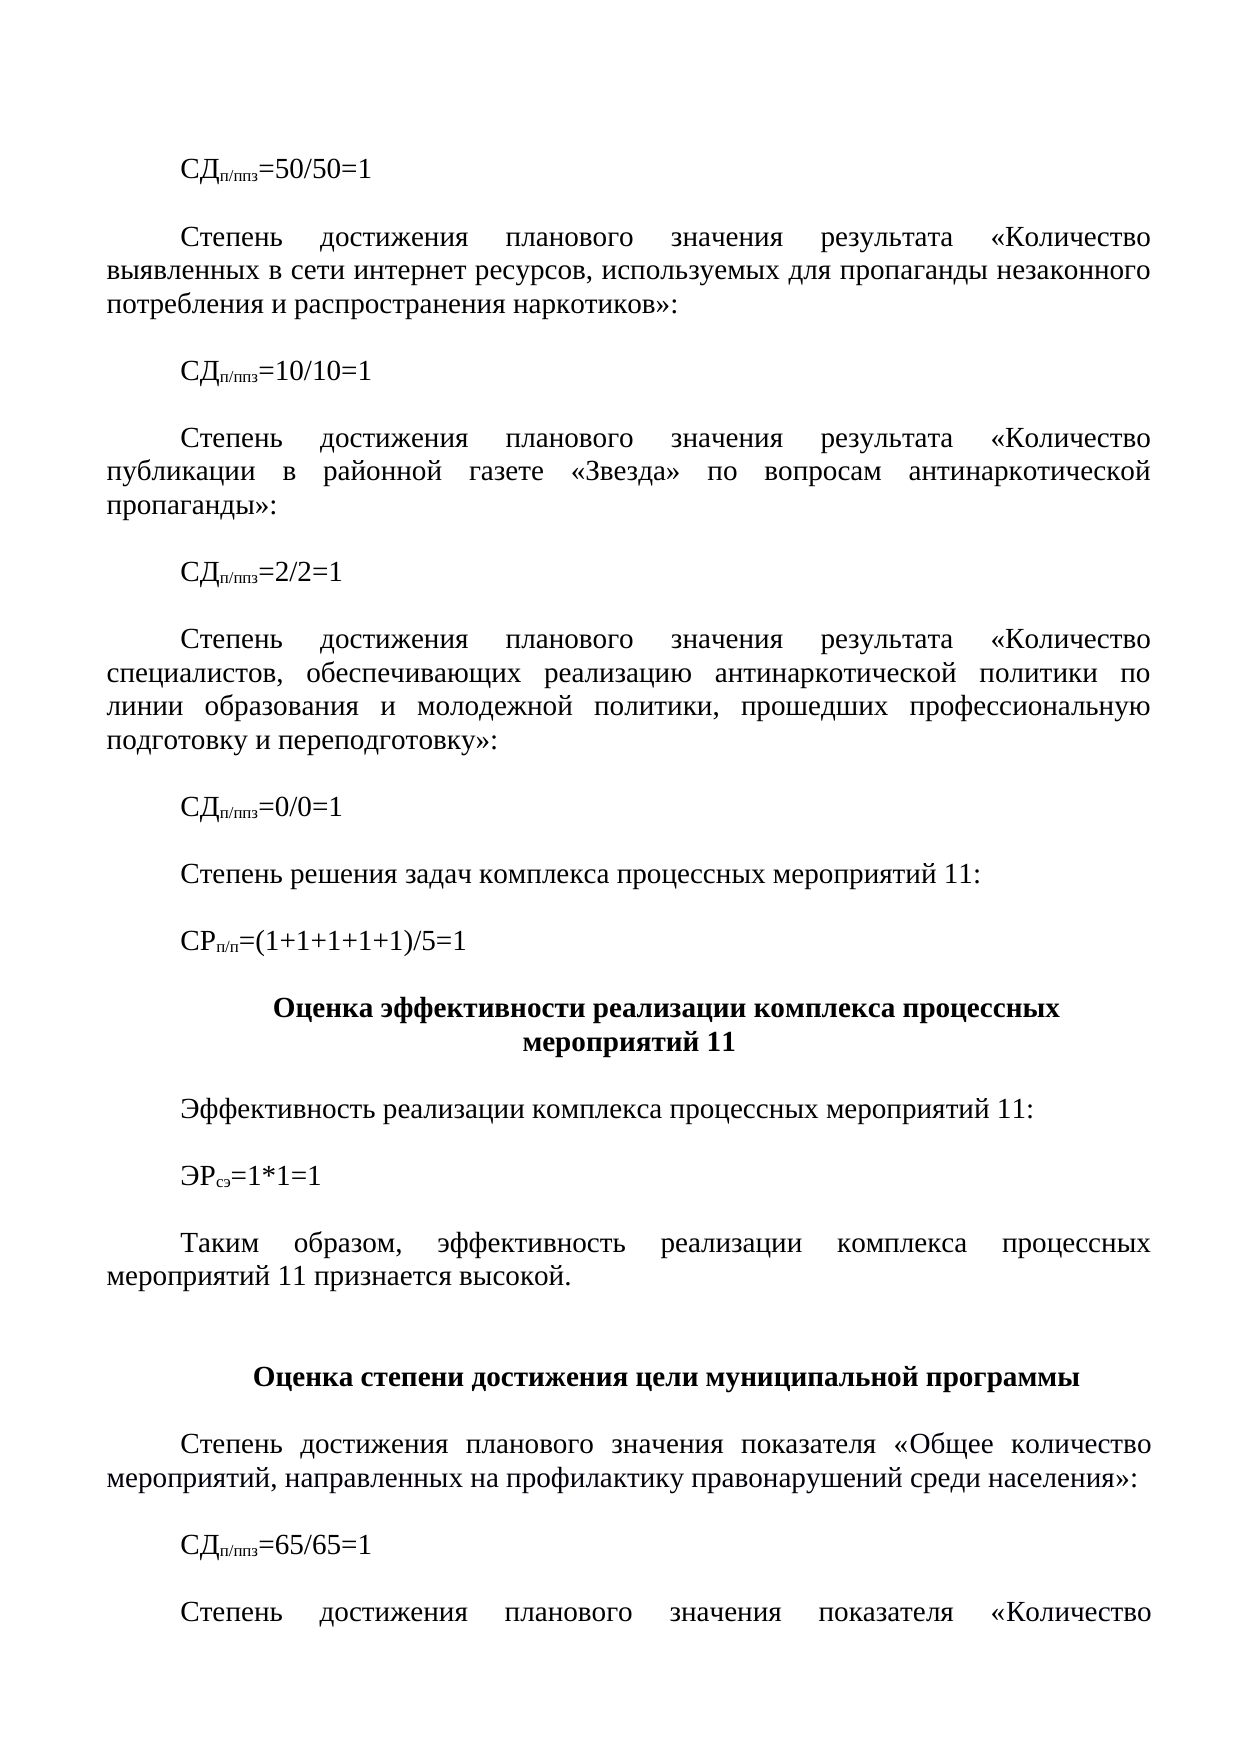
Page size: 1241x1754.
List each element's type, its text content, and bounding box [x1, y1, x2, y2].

text Степень достижения планового значения показателя «Общее количество мероприятий, направленных на профилактику правонарушений среди населения»: [106, 1426, 1152, 1493]
text СДп/ппз=2/2=1 [106, 554, 1152, 588]
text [106, 1594, 1152, 1627]
text СДп/ппз=50/50=1 [106, 152, 1152, 185]
text СДп/ппз=10/10=1 [106, 353, 1152, 386]
text ЭРсэ=1*1=1 [106, 1158, 1152, 1191]
text СРп/п=(1+1+1+1+1)/5=1 [106, 923, 1152, 957]
text Оценка степени достижения цели муниципальной программы [106, 1359, 1152, 1393]
text СДп/ппз=65/65=1 [106, 1527, 1152, 1560]
text Оценка эффективности реализации комплекса процессных мероприятий 11 [106, 990, 1152, 1057]
text Таким образом, эффективность реализации комплекса процессных мероприятий 11 признается высокой. [106, 1225, 1152, 1292]
text Степень решения задач комплекса процессных мероприятий 11: [106, 856, 1152, 889]
text Эффективность реализации комплекса процессных мероприятий 11: [106, 1091, 1152, 1124]
text Степень достижения планового значения результата «Количество специалистов, обеспечивающих реализацию антинаркотической политики по линии образования и молодежной политики, прошедших профессиональную подготовку и переподготовку»: [106, 621, 1152, 755]
text СДп/ппз=0/0=1 [106, 789, 1152, 822]
text Степень достижения планового значения результата «Количество публикации в районной газете «Звезда» по вопросам антинаркотической пропаганды»: [106, 420, 1152, 521]
text Степень достижения планового значения результата «Количество выявленных в сети интернет ресурсов, используемых для пропаганды незаконного потребления и распространения наркотиков»: [106, 219, 1152, 319]
